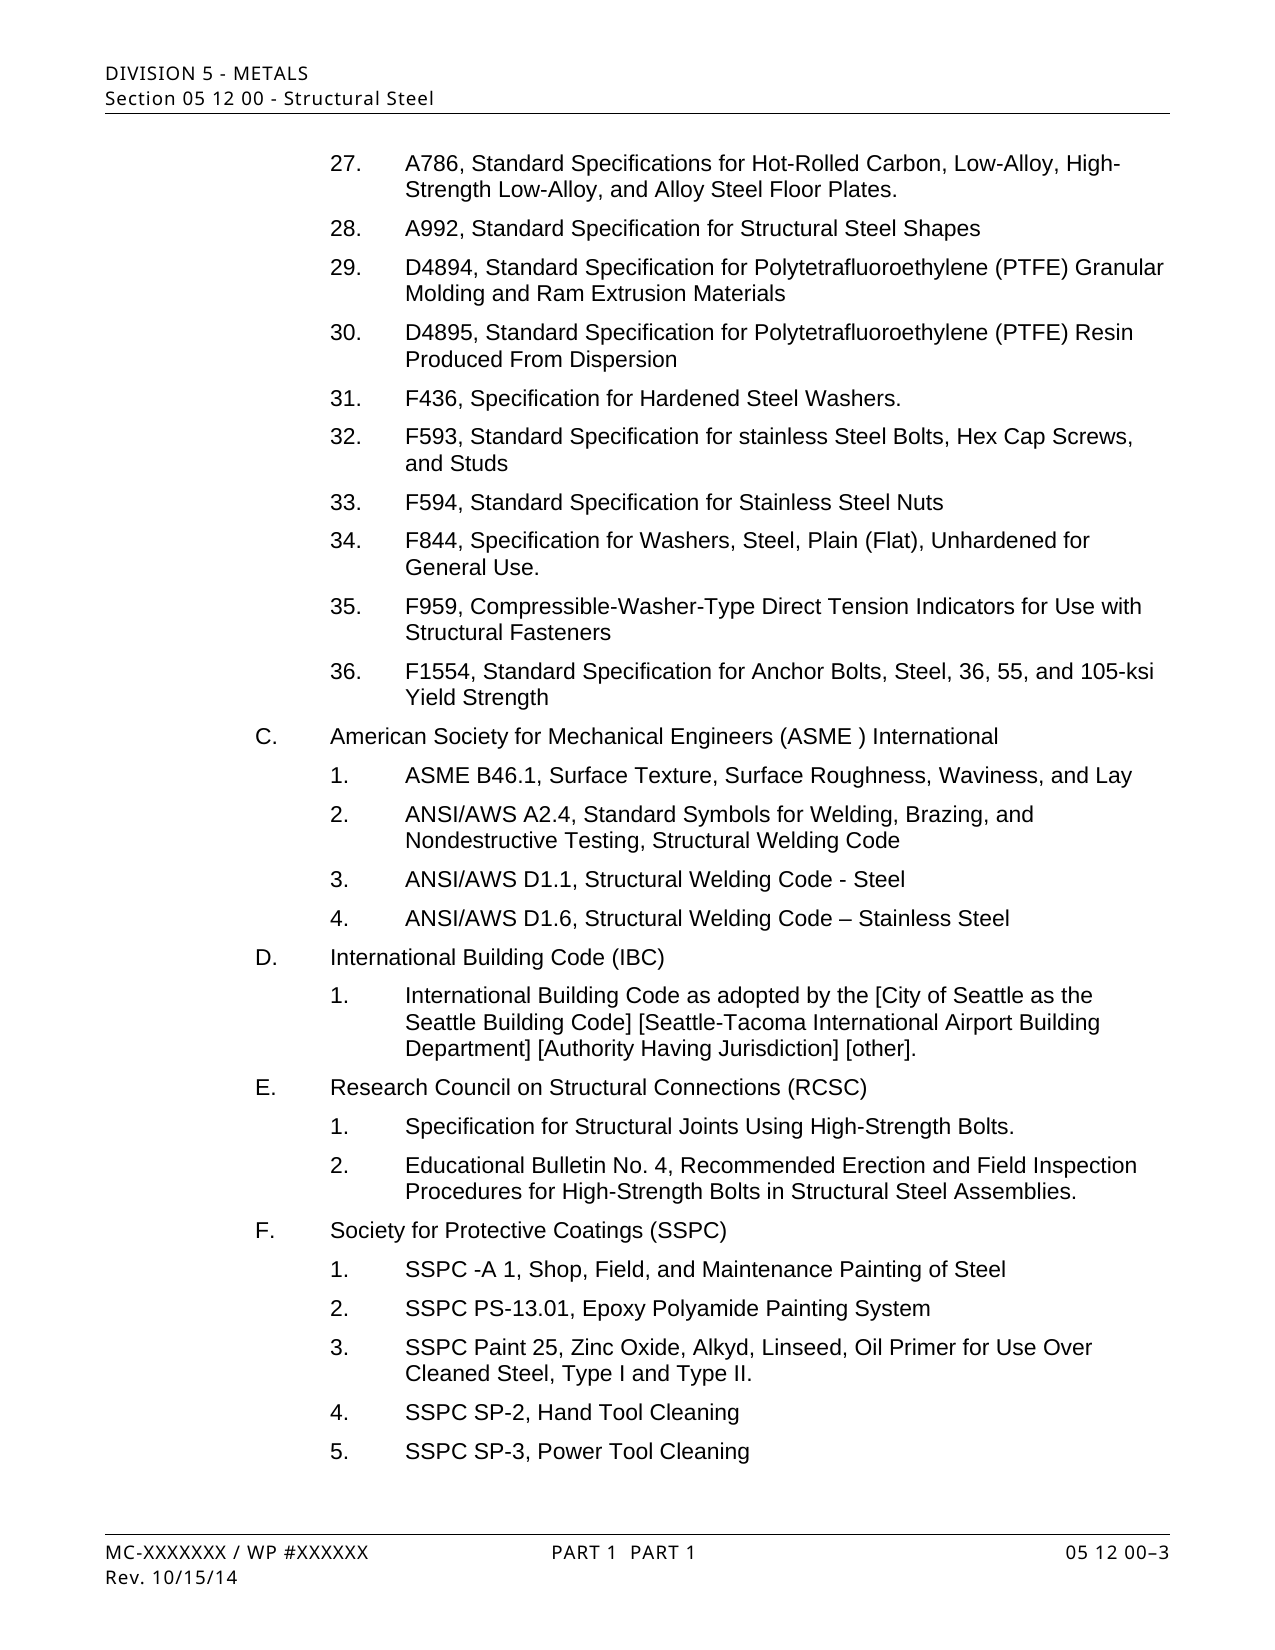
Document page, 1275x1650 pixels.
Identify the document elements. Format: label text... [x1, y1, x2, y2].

list F594, Standard Specification for Stainless Steel Nuts [330, 488, 1170, 515]
list F593, Standard Specification for stainless Steel Bolts, Hex Cap Screws, and Studs [330, 423, 1170, 476]
list Society for Protective Coatings (SSPC) [255, 1217, 1170, 1243]
list F844, Specification for Washers, Steel, Plain (Flat), Unhardened for General Use. [330, 527, 1170, 580]
list SSPC PS-13.01, Epoxy Polyamide Painting System [330, 1295, 1170, 1321]
list ASME B46.1, Surface Texture, Surface Roughness, Waviness, and Lay [330, 762, 1170, 788]
list Specification for Structural Joints Using High-Strength Bolts. [330, 1113, 1170, 1139]
list Research Council on Structural Connections (RCSC) [255, 1074, 1170, 1100]
list SSPC SP-2, Hand Tool Cleaning [330, 1399, 1170, 1425]
list A992, Standard Specification for Structural Steel Shapes [330, 215, 1170, 242]
list D4895, Standard Specification for Polytetrafluoroethylene (PTFE) Resin Produced From Dispersion [330, 319, 1170, 372]
list SSPC Paint 25, Zinc Oxide, Alkyd, Linseed, Oil Primer for Use Over Cleaned Steel, Type I and Type II. [330, 1333, 1170, 1386]
list ANSI/AWS D1.6, Structural Welding Code – Stainless Steel [330, 905, 1170, 931]
list F436, Specification for Hardened Steel Washers. [330, 384, 1170, 411]
list International Building Code (IBC) [255, 944, 1170, 970]
list F959, Compressible-Washer-Type Direct Tension Indicators for Use with Structural Fasteners [330, 593, 1170, 645]
list SSPC SP-3, Power Tool Cleaning [330, 1438, 1170, 1464]
list A786, Standard Specifications for Hot-Rolled Carbon, Low-Alloy, High-Strength Low-Alloy, and Alloy Steel Floor Plates. [330, 150, 1170, 203]
list Educational Bulletin No. 4, Recommended Erection and Field Inspection Procedures for High-Strength Bolts in Structural Steel Assemblies. [330, 1152, 1170, 1204]
list SSPC -A 1, Shop, Field, and Maintenance Painting of Steel [330, 1256, 1170, 1282]
list D4894, Standard Specification for Polytetrafluoroethylene (PTFE) Granular Molding and Ram Extrusion Materials [330, 254, 1170, 307]
list ANSI/AWS D1.1, Structural Welding Code - Steel [330, 866, 1170, 892]
list International Building Code as adopted by the [City of Seattle as the Seattle Building Code] [Seattle-Tacoma International Airport Building Department] [Authority Having Jurisdiction] [other]. [330, 982, 1170, 1062]
list F1554, Standard Specification for Anchor Bolts, Steel, 36, 55, and 105-ksi Yield Strength [330, 658, 1170, 711]
list ANSI/AWS A2.4, Standard Symbols for Welding, Brazing, and Nondestructive Testing, Structural Welding Code [330, 801, 1170, 853]
list American Society for Mechanical Engineers (ASME ) International [255, 723, 1170, 749]
